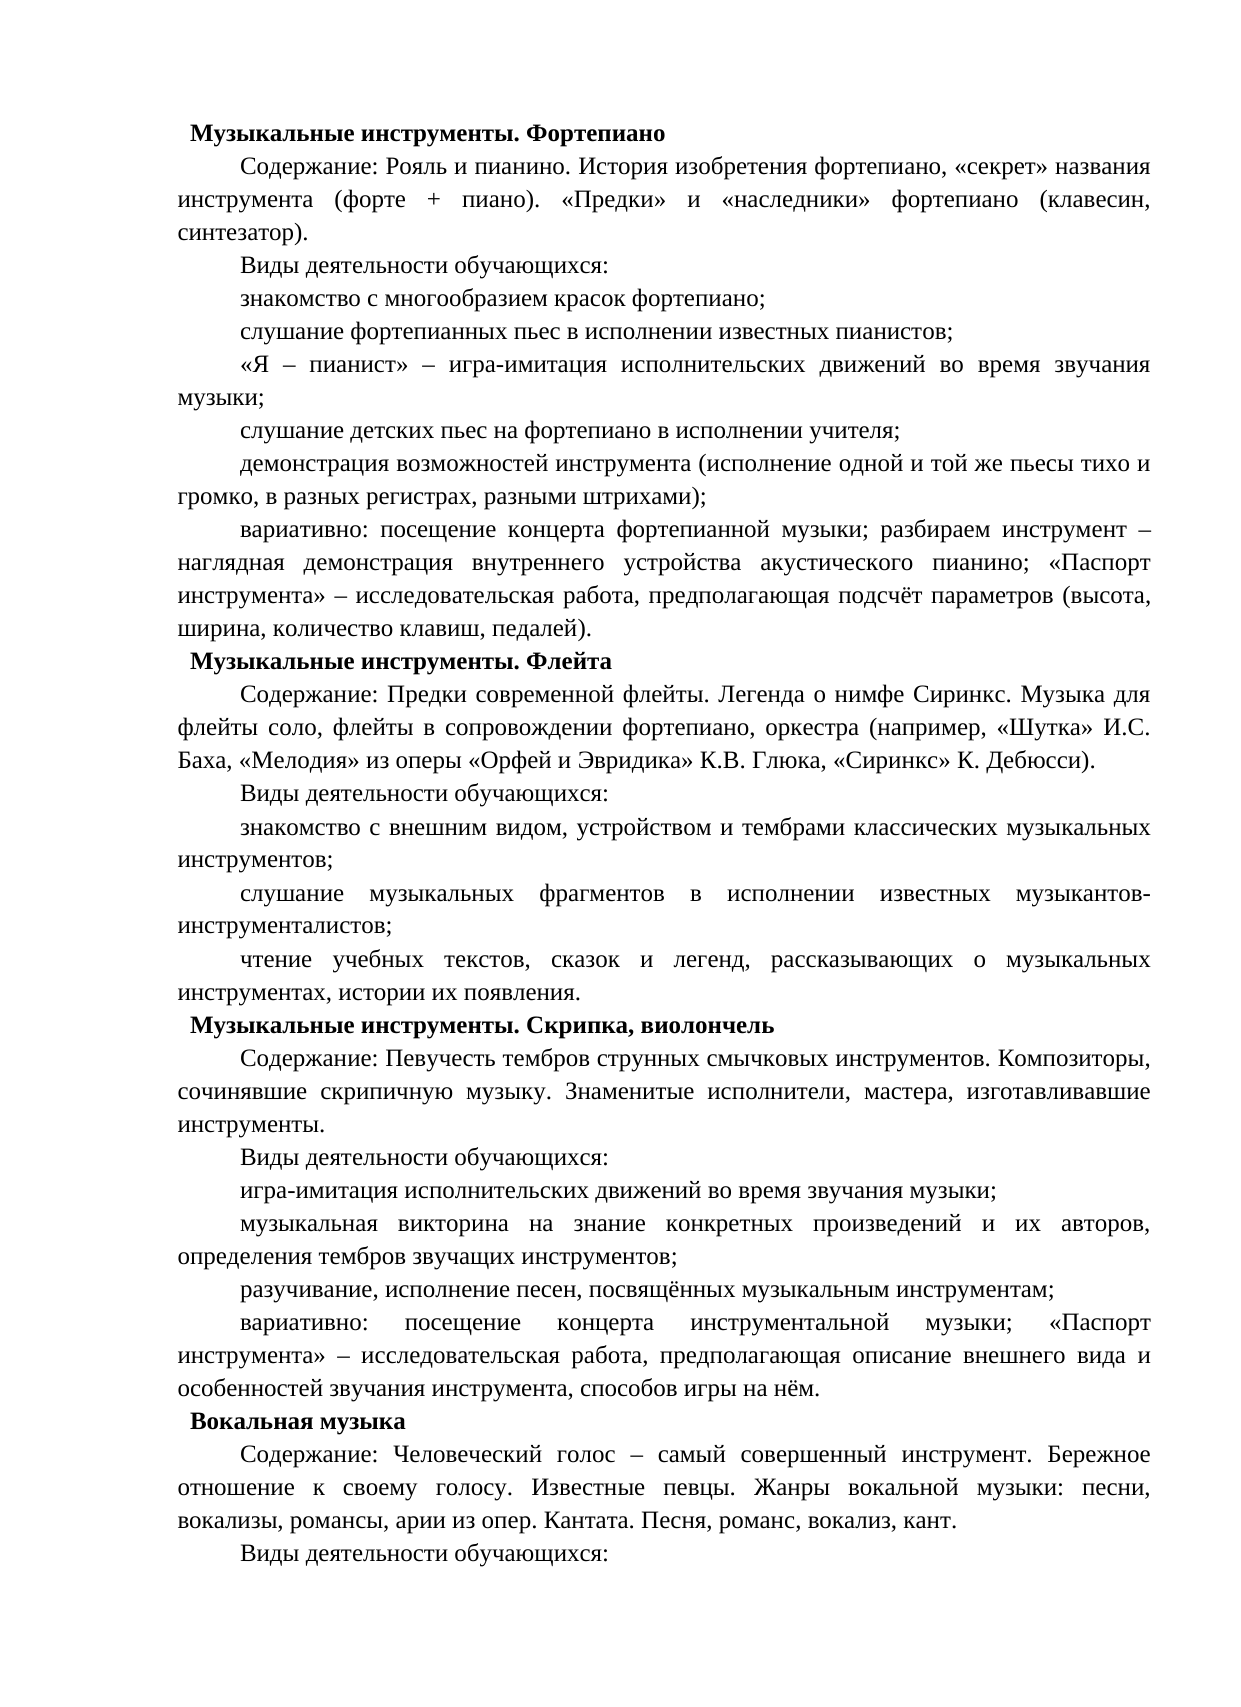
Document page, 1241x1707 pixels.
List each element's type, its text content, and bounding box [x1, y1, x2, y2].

text Музыкальные инструменты. Скрипка, виолончель [190, 1010, 1152, 1038]
text вариативно: посещение концерта инструментальной музыки; «Паспорт инструмента» – исследовательская работа, предполагающая описание внешнего вида и особенностей звучания инструмента, способов игры на нём. [177, 1307, 1152, 1402]
text вариативно: посещение концерта фортепианной музыки; разбираем инструмент – наглядная демонстрация внутреннего устройства акустического пианино; «Паспорт инструмента» – исследовательская работа, предполагающая подсчёт параметров (высота, ширина, количество клавиш, педалей). [177, 514, 1152, 642]
text Виды деятельности обучающихся: [177, 1142, 1152, 1171]
text Музыкальные инструменты. Флейта [190, 646, 1152, 675]
text Музыкальные инструменты. Фортепиано [190, 118, 1152, 147]
text чтение учебных текстов, сказок и легенд, рассказывающих о музыкальных инструментах, истории их появления. [177, 944, 1152, 1005]
text Содержание: Рояль и пианино. История изобретения фортепиано, «секрет» названия инструмента (форте + пиано). «Предки» и «наследники» фортепиано (клавесин, синтезатор). [177, 151, 1152, 246]
text Содержание: Певучесть тембров струнных смычковых инструментов. Композиторы, сочинявшие скрипичную музыку. Знаменитые исполнители, мастера, изготавливавшие инструменты. [177, 1043, 1152, 1137]
text Содержание: Человеческий голос – самый совершенный инструмент. Бережное отношение к своему голосу. Известные певцы. Жанры вокальной музыки: песни, вокализы, романсы, арии из опер. Кантата. Песня, романс, вокализ, кант. [177, 1439, 1152, 1534]
text слушание детских пьес на фортепиано в исполнении учителя; [177, 415, 1152, 444]
text Виды деятельности обучающихся: [177, 778, 1152, 807]
text «Я – пианист» – игра-имитация исполнительских движений во время звучания музыки; [177, 349, 1152, 411]
text демонстрация возможностей инструмента (исполнение одной и той же пьесы тихо и громко, в разных регистрах, разными штрихами); [177, 448, 1152, 510]
text Виды деятельности обучающихся: [177, 1538, 1152, 1567]
text музыкальная викторина на знание конкретных произведений и их авторов, определения тембров звучащих инструментов; [177, 1208, 1152, 1269]
text Виды деятельности обучающихся: [177, 250, 1152, 279]
text знакомство с внешним видом, устройством и тембрами классических музыкальных инструментов; [177, 812, 1152, 873]
text Содержание: Предки современной флейты. Легенда о нимфе Сиринкс. Музыка для флейты соло, флейты в сопровождении фортепиано, оркестра (например, «Шутка» И.С. Баха, «Мелодия» из оперы «Орфей и Эвридика» К.В. Глюка, «Сиринкс» К. Дебюсси). [177, 679, 1152, 774]
text игра-имитация исполнительских движений во время звучания музыки; [177, 1175, 1152, 1203]
text слушание музыкальных фрагментов в исполнении известных музыкантов-инструменталистов; [177, 878, 1152, 939]
text Вокальная музыка [190, 1406, 1152, 1435]
text разучивание, исполнение песен, посвящённых музыкальным инструментам; [177, 1274, 1152, 1303]
text знакомство с многообразием красок фортепиано; [177, 283, 1152, 312]
text слушание фортепианных пьес в исполнении известных пианистов; [177, 316, 1152, 345]
